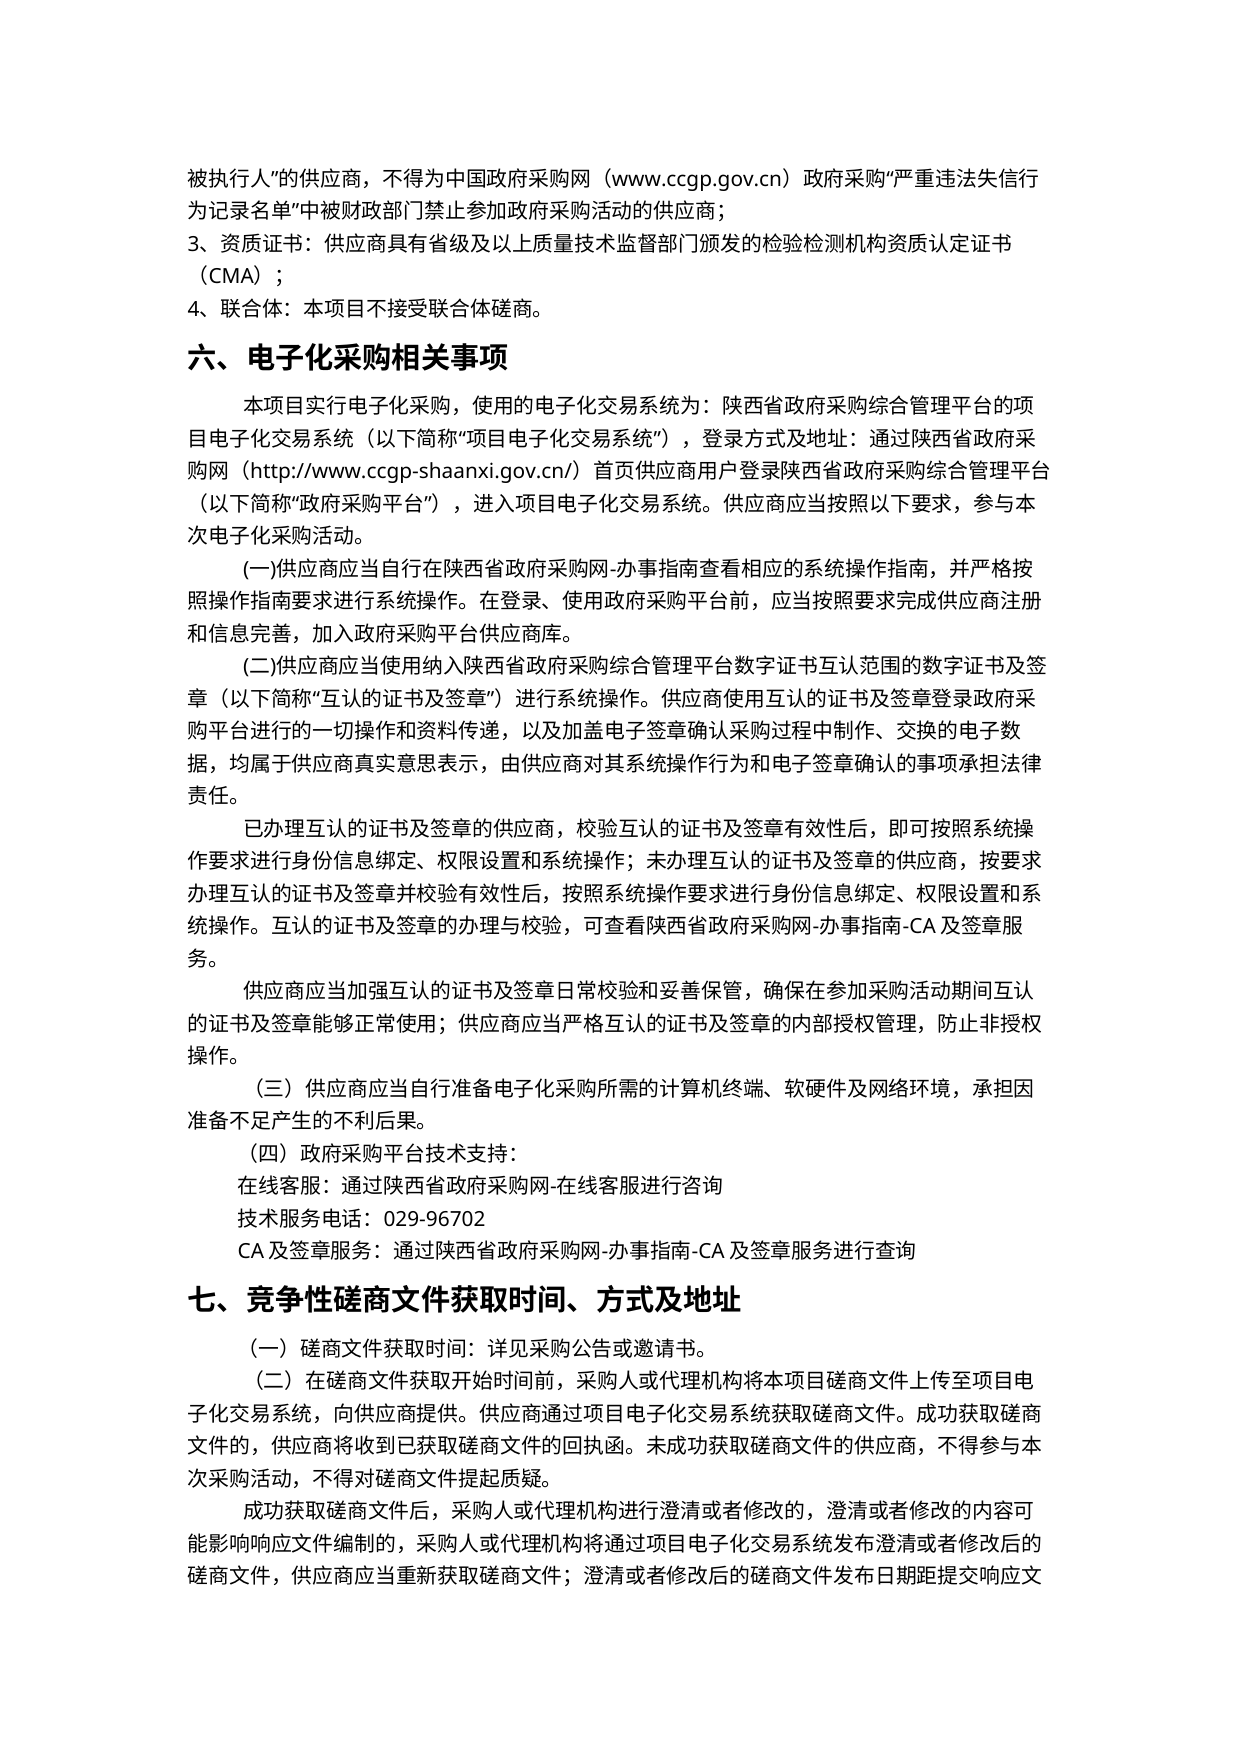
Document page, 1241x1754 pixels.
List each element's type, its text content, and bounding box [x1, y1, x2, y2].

text CA及签章服务：通过陕西省政府采购网-办事指南-CA及签章服务进行查询 [187, 1234, 1053, 1267]
text 在线客服：通过陕西省政府采购网-在线客服进行咨询 [187, 1169, 1053, 1202]
text （三）供应商应当自行准备电子化采购所需的计算机终端、软硬件及网络环境，承担因准备不足产生的不利后果。 [187, 1072, 1053, 1137]
text （一）磋商文件获取时间：详见采购公告或邀请书。 [187, 1332, 1053, 1364]
text 4、联合体：本项目不接受联合体磋商。 [187, 292, 1053, 324]
text 技术服务电话：029-96702 [187, 1202, 1053, 1234]
text 供应商应当加强互认的证书及签章日常校验和妥善保管，确保在参加采购活动期间互认的证书及签章能够正常使用；供应商应当严格互认的证书及签章的内部授权管理，防止非授权操作。 [187, 974, 1053, 1072]
text (二)供应商应当使用纳入陕西省政府采购综合管理平台数字证书互认范围的数字证书及签章（以下简称“互认的证书及签章”）进行系统操作。供应商使用互认的证书及签章登录政府采购平台进行的一切操作和资料传递，以及加盖电子签章确认采购过程中制作、交换的电子数据，均属于供应商真实意思表示，由供应商对其系统操作行为和电子签章确认的事项承担法律责任。 [187, 649, 1053, 812]
text 已办理互认的证书及签章的供应商，校验互认的证书及签章有效性后，即可按照系统操作要求进行身份信息绑定、权限设置和系统操作；未办理互认的证书及签章的供应商，按要求办理互认的证书及签章并校验有效性后，按照系统操作要求进行身份信息绑定、权限设置和系统操作。互认的证书及签章的办理与校验，可查看陕西省政府采购网-办事指南-CA及签章服务。 [187, 812, 1053, 974]
text （四）政府采购平台技术支持： [187, 1137, 1053, 1169]
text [187, 1494, 1053, 1592]
text 3、资质证书：供应商具有省级及以上质量技术监督部门颁发的检验检测机构资质认定证书（CMA）； [187, 227, 1053, 292]
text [187, 162, 1053, 227]
text 七、竞争性磋商文件获取时间、方式及地址 [187, 1267, 1053, 1332]
text (一)供应商应当自行在陕西省政府采购网-办事指南查看相应的系统操作指南，并严格按照操作指南要求进行系统操作。在登录、使用政府采购平台前，应当按照要求完成供应商注册和信息完善，加入政府采购平台供应商库。 [187, 552, 1053, 649]
text 本项目实行电子化采购，使用的电子化交易系统为：陕西省政府采购综合管理平台的项目电子化交易系统（以下简称“项目电子化交易系统”），登录方式及地址：通过陕西省政府采购网（http://www.ccgp-shaanxi.gov.cn/）首页供应商用户登录陕西省政府采购综合管理平台（以下简称“政府采购平台”），进入项目电子化交易系统。供应商应当按照以下要求，参与本次电子化采购活动。 [187, 389, 1053, 552]
text 六、电子化采购相关事项 [187, 324, 1053, 389]
text （二）在磋商文件获取开始时间前，采购人或代理机构将本项目磋商文件上传至项目电子化交易系统，向供应商提供。供应商通过项目电子化交易系统获取磋商文件。成功获取磋商文件的，供应商将收到已获取磋商文件的回执函。未成功获取磋商文件的供应商，不得参与本次采购活动，不得对磋商文件提起质疑。 [187, 1364, 1053, 1494]
